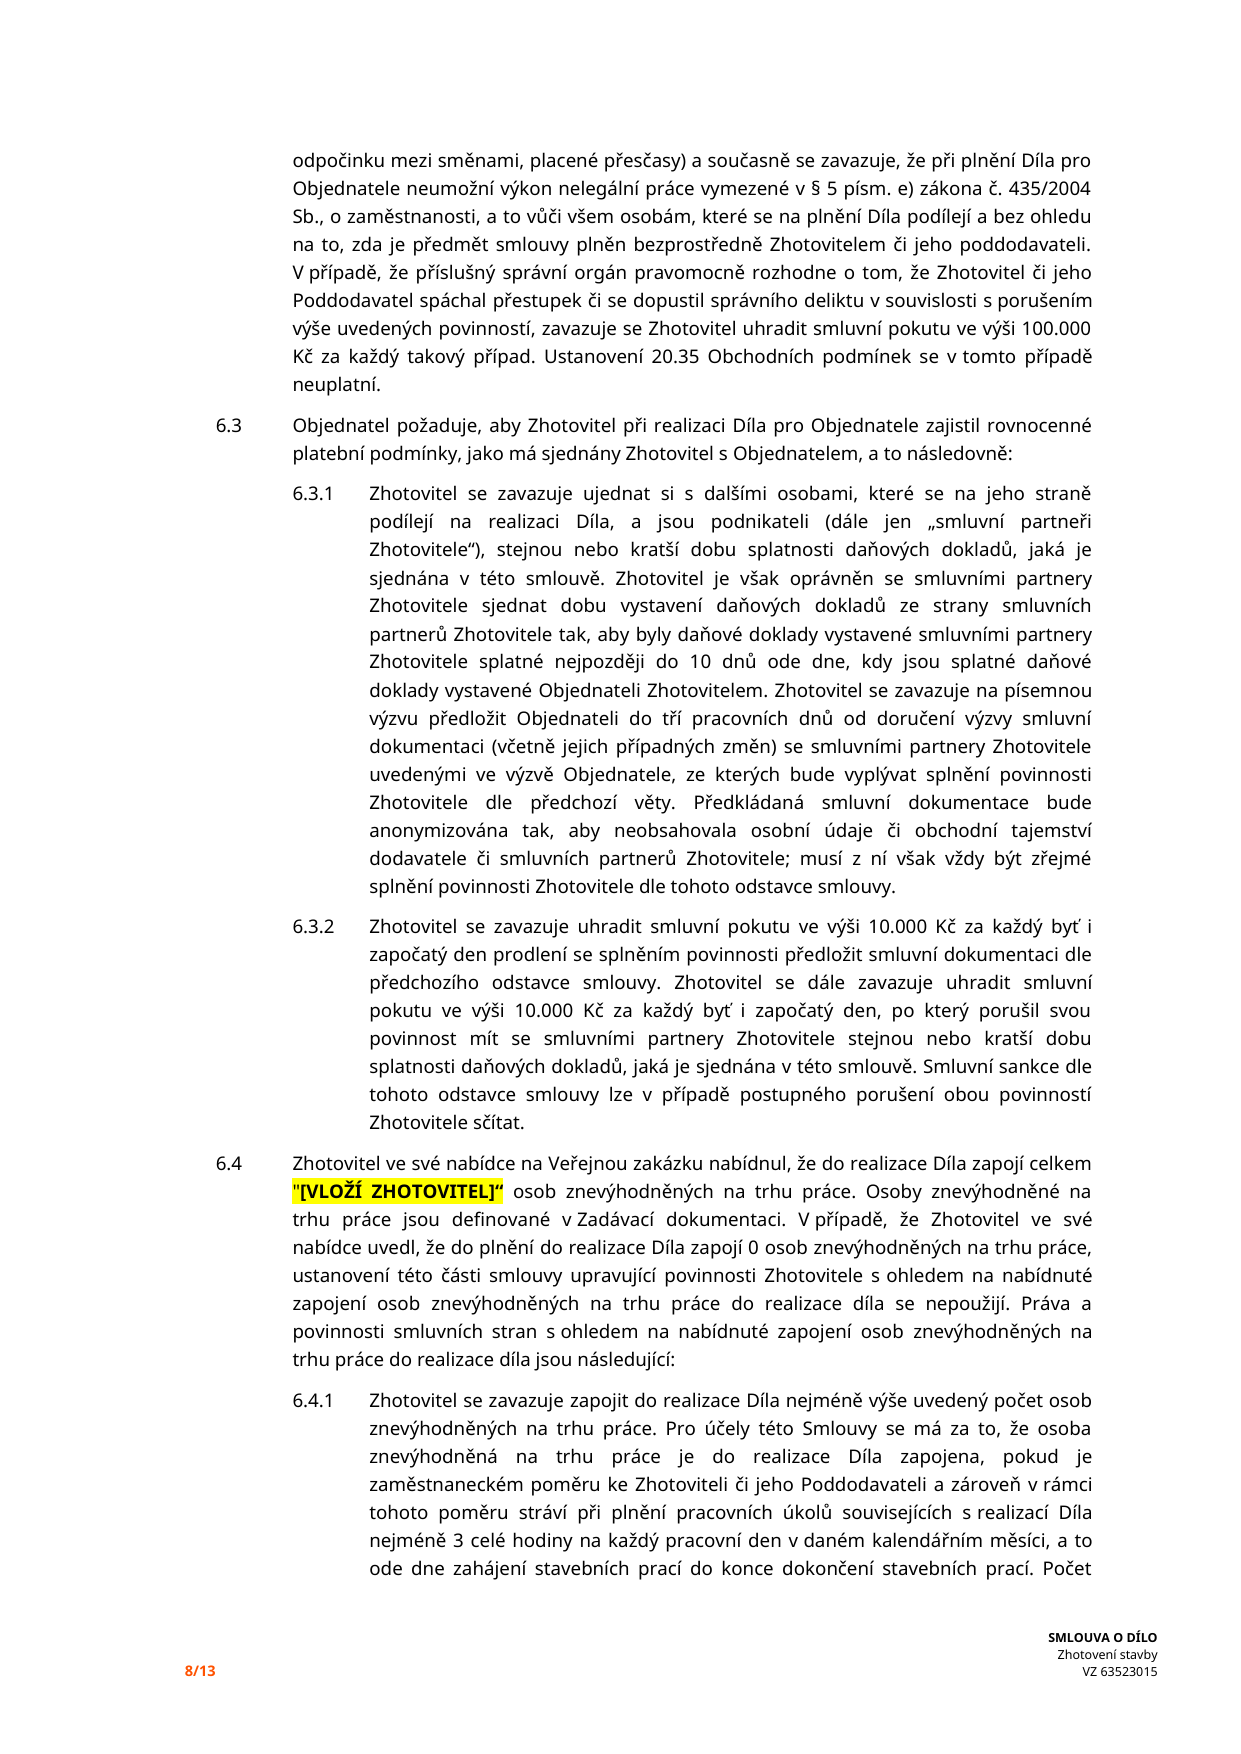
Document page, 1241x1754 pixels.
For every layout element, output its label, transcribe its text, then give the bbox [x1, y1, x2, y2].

text Zhotovitel se zavazuje uhradit smluvní pokutu ve výši 10.000 Kč za každý byť i započatý den prodlení se splněním povinnosti předložit smluvní dokumentaci dle předchozího odstavce smlouvy. Zhotovitel se dále zavazuje uhradit smluvní pokutu ve výši 10.000 Kč za každý byť i započatý den, po který porušil svou povinnost mít se smluvními partnery Zhotovitele stejnou nebo kratší dobu splatnosti daňových dokladů, jaká je sjednána v této smlouvě. Smluvní sankce dle tohoto odstavce smlouvy lze v případě postupného porušení obou povinností Zhotovitele sčítat. [292, 913, 1093, 1135]
text Objednatel požaduje, aby Zhotovitel při realizaci Díla pro Objednatele zajistil rovnocenné platební podmínky, jako má sjednány Zhotovitel s Objednatelem, a to následovně: [216, 412, 1093, 466]
text Zhotovitel se zavazuje ujednat si s dalšími osobami, které se na jeho straně podílejí na realizaci Díla, a jsou podnikateli (dále jen „smluvní partneři Zhotovitele“), stejnou nebo kratší dobu splatnosti daňových dokladů, jaká je sjednána v této smlouvě. Zhotovitel je však oprávněn se smluvními partnery Zhotovitele sjednat dobu vystavení daňových dokladů ze strany smluvních partnerů Zhotovitele tak, aby byly daňové doklady vystavené smluvními partnery Zhotovitele splatné nejpozději do 10 dnů ode dne, kdy jsou splatné daňové doklady vystavené Objednateli Zhotovitelem. Zhotovitel se zavazuje na písemnou výzvu předložit Objednateli do tří pracovních dnů od doručení výzvy smluvní dokumentaci (včetně jejich případných změn) se smluvními partnery Zhotovitele uvedenými ve výzvě Objednatele, ze kterých bude vyplývat splnění povinnosti Zhotovitele dle předchozí věty. Předkládaná smluvní dokumentace bude anonymizována tak, aby neobsahovala osobní údaje či obchodní tajemství dodavatele či smluvních partnerů Zhotovitele; musí z ní však vždy být zřejmé splnění povinnosti Zhotovitele dle tohoto odstavce smlouvy. [292, 481, 1093, 898]
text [216, 147, 1093, 397]
text Zhotovitel ve své nabídce na Veřejnou zakázku nabídnul, že do realizace Díla zapojí celkem "[VLOŽÍ ZHOTOVITEL]“ osob znevýhodněných na trhu práce. Osoby znevýhodněné na trhu práce jsou definované v Zadávací dokumentaci. V případě, že Zhotovitel ve své nabídce uvedl, že do plnění do realizace Díla zapojí 0 osob znevýhodněných na trhu práce, ustanovení této části smlouvy upravující povinnosti Zhotovitele s ohledem na nabídnuté zapojení osob znevýhodněných na trhu práce do realizace díla se nepoužijí. Práva a povinnosti smluvních stran s ohledem na nabídnuté zapojení osob znevýhodněných na trhu práce do realizace díla jsou následující: [216, 1150, 1093, 1372]
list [292, 1387, 1093, 1581]
